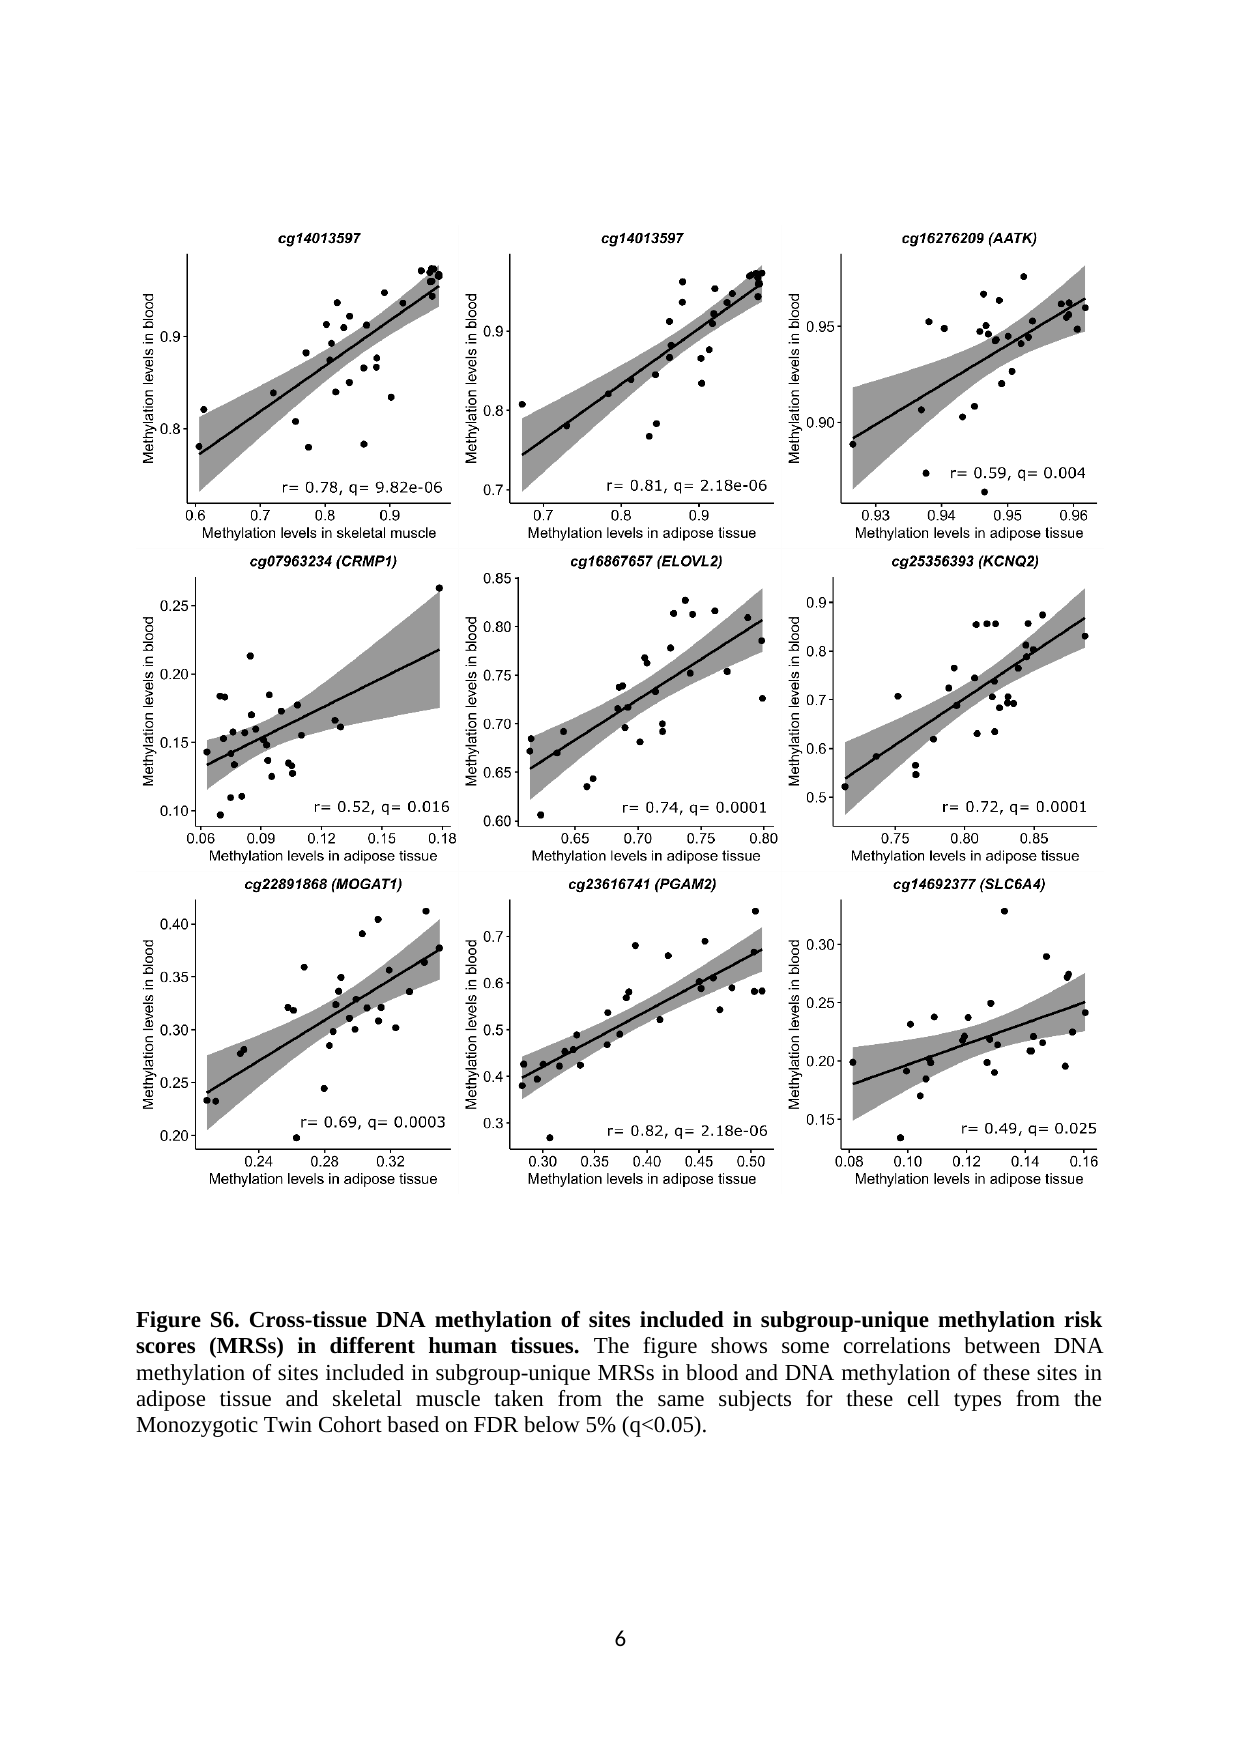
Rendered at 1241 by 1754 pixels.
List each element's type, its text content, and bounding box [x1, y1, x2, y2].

picture [135, 225, 1104, 1194]
text Figure S6. Cross-tissue DNA methylation of sites included in subgroup-unique methylation risk scores (MRSs) in different human tissues. The figure shows some correlations between DNA methylation of sites included in subgroup-unique MRSs in blood and DNA methylation of these sites in adipose tissue and skeletal muscle taken from the same subjects for these cell types from the Monozygotic Twin Cohort based on FDR below 5% (q<0.05). [136, 1306, 1104, 1438]
